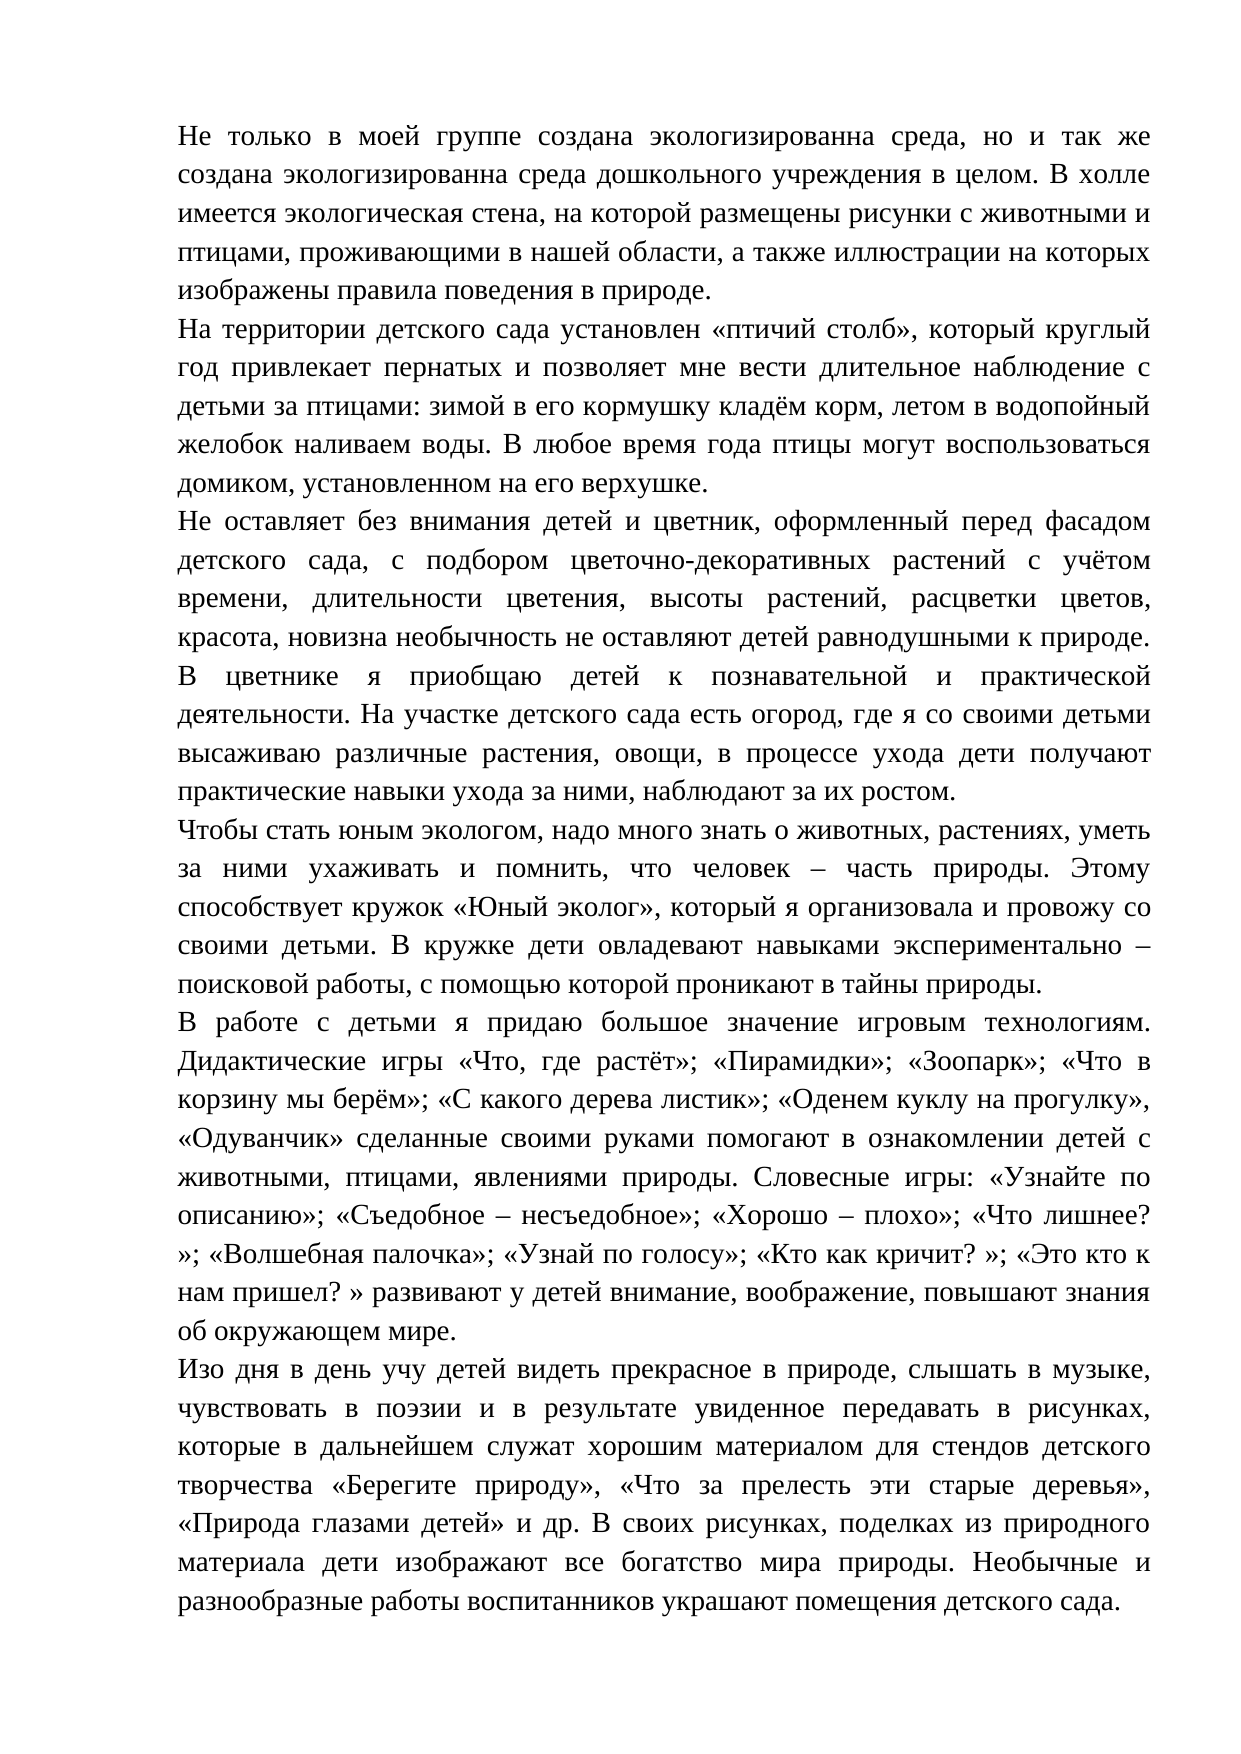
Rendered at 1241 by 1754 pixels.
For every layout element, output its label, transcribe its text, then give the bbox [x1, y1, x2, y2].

text Изо дня в день учу детей видеть прекрасное в природе, слышать в музыке, чувствовать в поэзии и в результате увиденное передавать в рисунках, которые в дальнейшем служат хорошим материалом для стендов детского творчества «Берегите природу», «Что за прелесть эти старые деревья», «Природа глазами детей» и др. В своих рисунках, поделках из природного материала дети изображают все богатство мира природы. Необычные и разнообразные работы воспитанников украшают помещения детского сада. [177, 1351, 1152, 1616]
text Чтобы стать юным экологом, надо много знать о животных, растениях, уметь за ними ухаживать и помнить, что человек – часть природы. Этому способствует кружок «Юный эколог», который я организовала и провожу со своими детьми. В кружке дети овладевают навыками экспериментально – поисковой работы, с помощью которой проникают в тайны природы. [177, 812, 1152, 999]
text На территории детского сада установлен «птичий столб», который круглый год привлекает пернатых и позволяет мне вести длительное наблюдение с детьми за птицами: зимой в его кормушку кладём корм, летом в водопойный желобок наливаем воды. В любое время года птицы могут воспользоваться домиком, установленном на его верхушке. [177, 311, 1152, 498]
text Не оставляет без внимания детей и цветник, оформленный перед фасадом детского сада, с подбором цветочно-декоративных растений с учётом времени, длительности цветения, высоты растений, расцветки цветов, красота, новизна необычность не оставляют детей равнодушными к природе. В цветнике я приобщаю детей к познавательной и практической деятельности. На участке детского сада есть огород, где я со своими детьми высаживаю различные растения, овощи, в процессе ухода дети получают практические навыки ухода за ними, наблюдают за их ростом. [177, 503, 1152, 807]
text Не только в моей группе создана экологизированна среда, но и так же создана экологизированна среда дошкольного учреждения в целом. В холле имеется экологическая стена, на которой размещены рисунки с животными и птицами, проживающими в нашей области, а также иллюстрации на которых изображены правила поведения в природе. [177, 118, 1152, 306]
text В работе с детьми я придаю большое значение игровым технологиям. Дидактические игры «Что, где растёт»; «Пирамидки»; «Зоопарк»; «Что в корзину мы берём»; «С какого дерева листик»; «Оденем куклу на прогулку», «Одуванчик» сделанные своими руками помогают в ознакомлении детей с животными, птицами, явлениями природы. Словесные игры: «Узнайте по описанию»; «Съедобное – несъедобное»; «Хорошо – плохо»; «Что лишнее? »; «Волшебная палочка»; «Узнай по голосу»; «Кто как кричит? »; «Это кто к нам пришел? » развивают у детей внимание, воображение, повышают знания об окружающем мире. [177, 1004, 1152, 1346]
